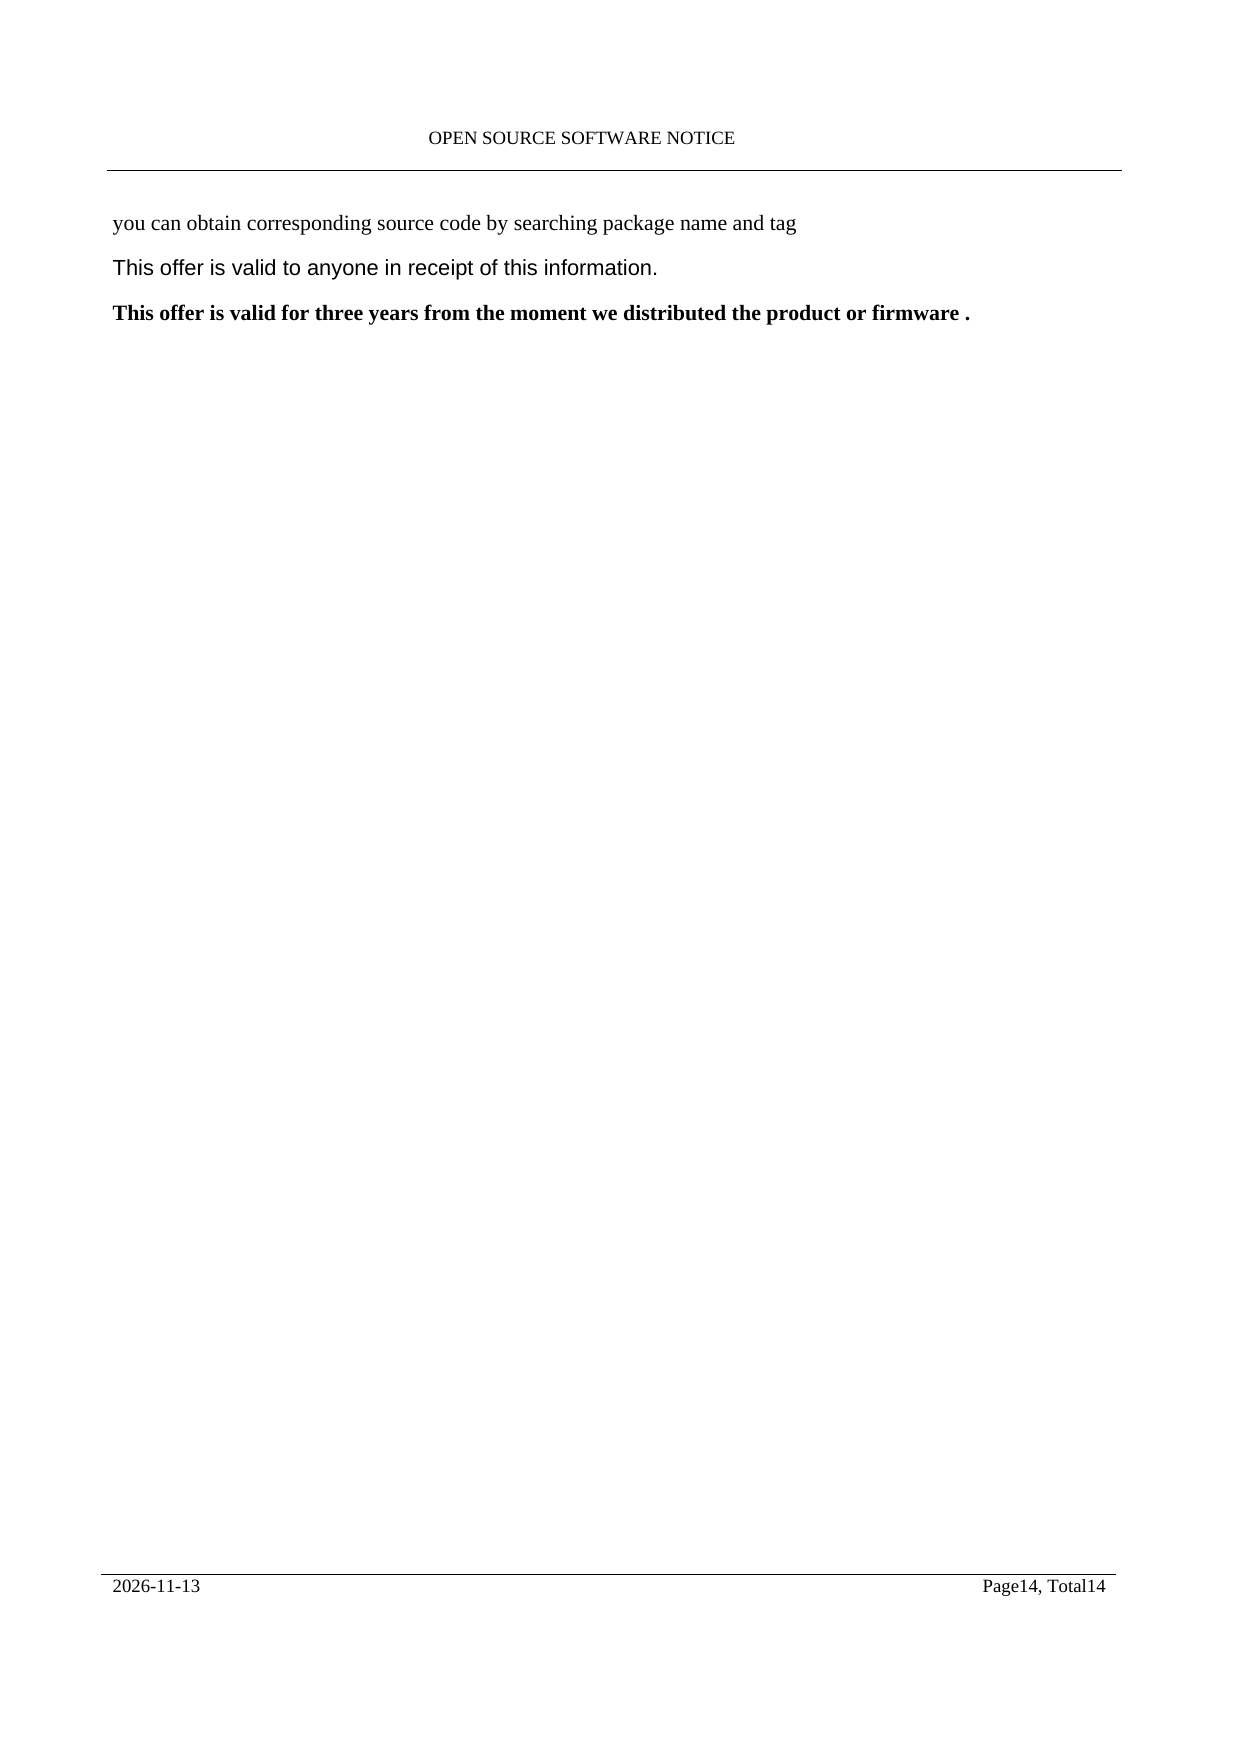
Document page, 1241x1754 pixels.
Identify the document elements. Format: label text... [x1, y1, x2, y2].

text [112, 206, 1128, 239]
text This offer is valid to anyone in receipt of this information. [112, 251, 1128, 284]
text This offer is valid for three years from the moment we distributed the product or firmware . [112, 297, 1128, 329]
